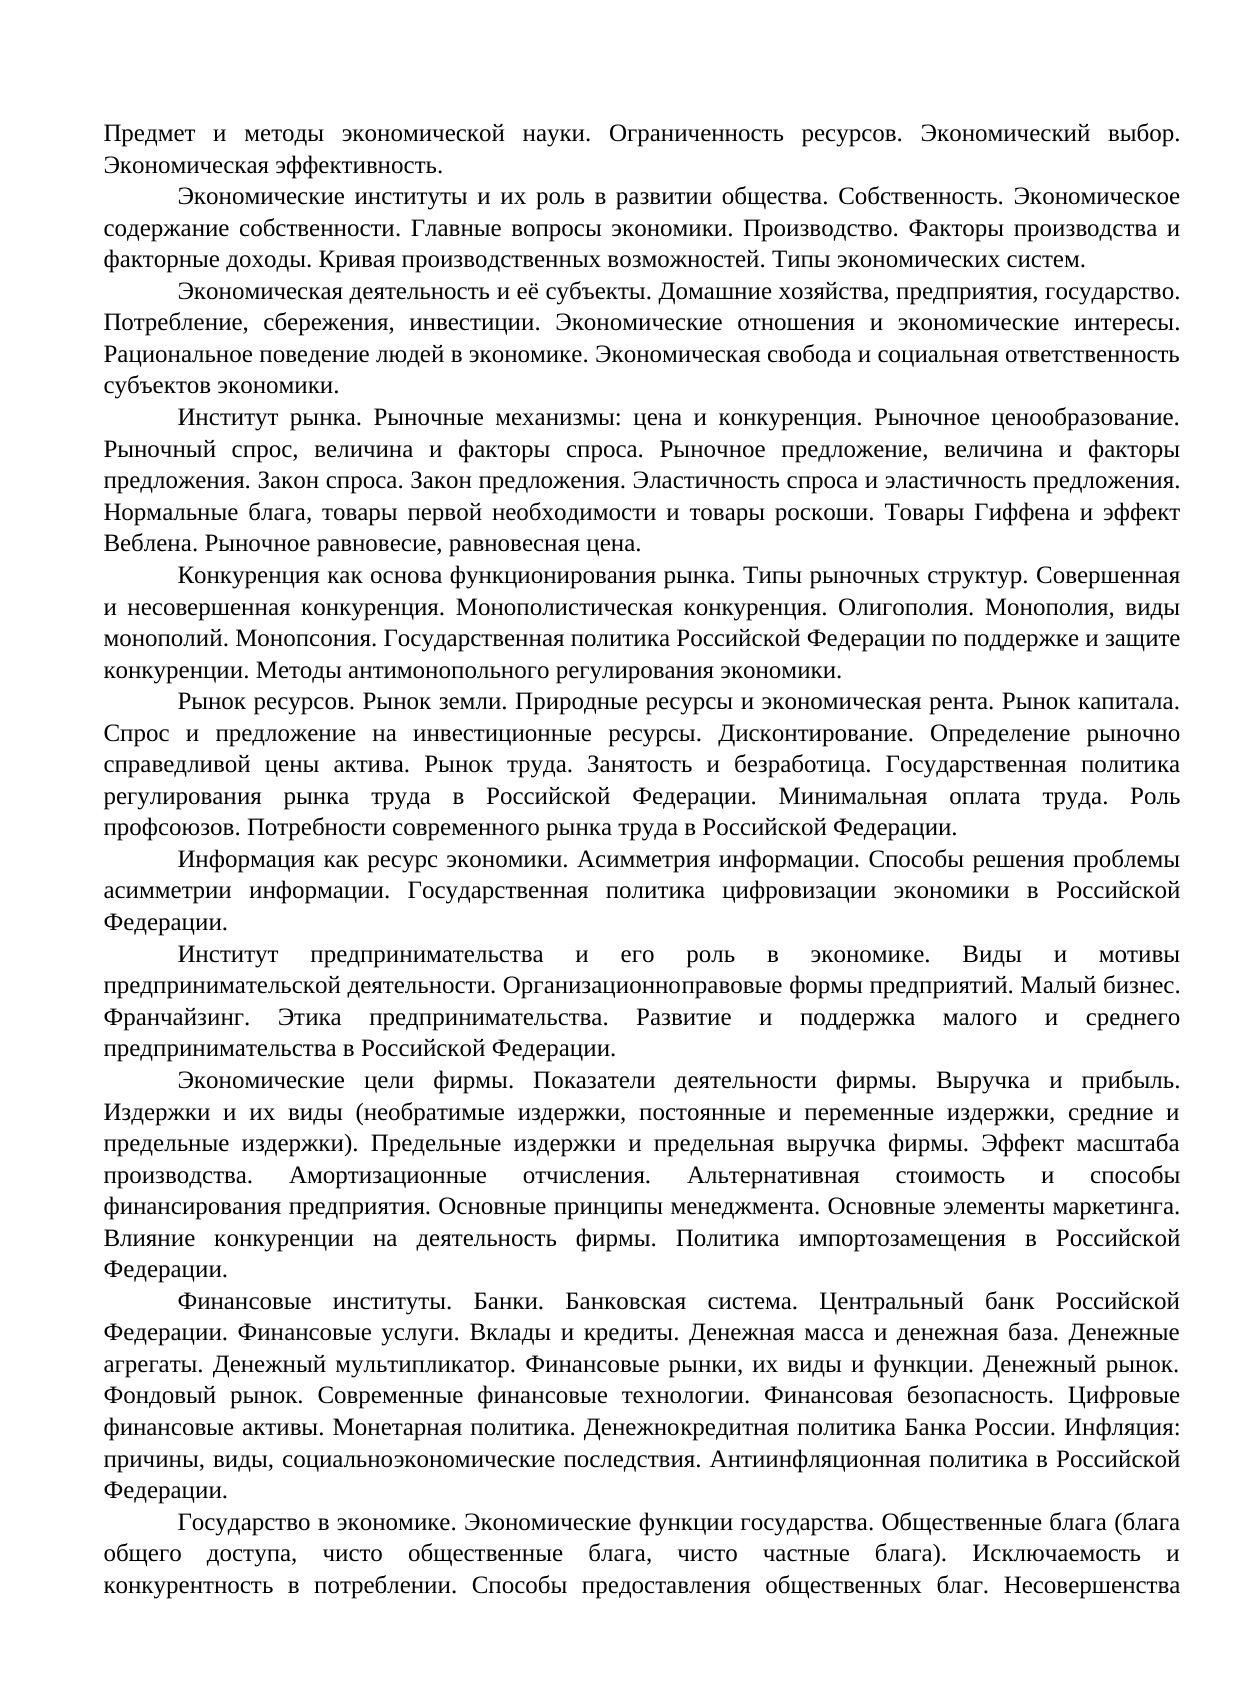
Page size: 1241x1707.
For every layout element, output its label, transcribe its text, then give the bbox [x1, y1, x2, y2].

text Информация как ресурс экономики. Асимметрия информации. Способы решения проблемы асимметрии информации. Государственная политика цифровизации экономики в Российской Федерации. [103, 844, 1181, 936]
text Рынок ресурсов. Рынок земли. Природные ресурсы и экономическая рента. Рынок капитала. Спрос и предложение на инвестиционные ресурсы. Дисконтирование. Определение рыночно справедливой цены актива. Рынок труда. Занятость и безработица. Государственная политика регулирования рынка труда в Российской Федерации. Минимальная оплата труда. Роль профсоюзов. Потребности современного рынка труда в Российской Федерации. [103, 686, 1181, 841]
text Экономическая деятельность и её субъекты. Домашние хозяйства, предприятия, государство. Потребление, сбережения, инвестиции. Экономические отношения и экономические интересы. Рациональное поведение людей в экономике. Экономическая свобода и социальная ответственность субъектов экономики. [103, 276, 1181, 399]
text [103, 118, 1181, 178]
text Финансовые институты. Банки. Банковская система. Центральный банк Российской Федерации. Финансовые услуги. Вклады и кредиты. Денежная масса и денежная база. Денежные агрегаты. Денежный мультипликатор. Финансовые рынки, их виды и функции. Денежный рынок. Фондовый рынок. Современные финансовые технологии. Финансовая безопасность. Цифровые финансовые активы. Монетарная политика. Денежно­кредитная политика Банка России. Инфляция: причины, виды, социально­экономические последствия. Антиинфляционная политика в Российской Федерации. [103, 1286, 1181, 1504]
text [103, 1507, 1181, 1599]
text Институт предпринимательства и его роль в экономике. Виды и мотивы предпринимательской деятельности. Организационно­правовые формы предприятий. Малый бизнес. Франчайзинг. Этика предпринимательства. Развитие и поддержка малого и среднего предпринимательства в Российской Федерации. [103, 939, 1181, 1062]
text Экономические институты и их роль в развитии общества. Собственность. Экономическое содержание собственности. Главные вопросы экономики. Производство. Факторы производства и факторные доходы. Кривая производственных возможностей. Типы экономических систем. [103, 181, 1181, 273]
text Институт рынка. Рыночные механизмы: цена и конкуренция. Рыночное ценообразование. Рыночный спрос, величина и факторы спроса. Рыночное предложение, величина и факторы предложения. Закон спроса. Закон предложения. Эластичность спроса и эластичность предложения. Нормальные блага, товары первой необходимости и товары роскоши. Товары Гиффена и эффект Веблена. Рыночное равновесие, равновесная цена. [103, 402, 1181, 557]
text Конкуренция как основа функционирования рынка. Типы рыночных структур. Совершенная и несовершенная конкуренция. Монополистическая конкуренция. Олигополия. Монополия, виды монополий. Монопсония. Государственная политика Российской Федерации по поддержке и защите конкуренции. Методы антимонопольного регулирования экономики. [103, 560, 1181, 683]
text Экономические цели фирмы. Показатели деятельности фирмы. Выручка и прибыль. Издержки и их виды (необратимые издержки, постоянные и переменные издержки, средние и предельные издержки). Предельные издержки и предельная выручка фирмы. Эффект масштаба производства. Амортизационные отчисления. Альтернативная стоимость и способы финансирования предприятия. Основные принципы менеджмента. Основные элементы маркетинга. Влияние конкуренции на деятельность фирмы. Политика импортозамещения в Российской Федерации. [103, 1065, 1181, 1283]
